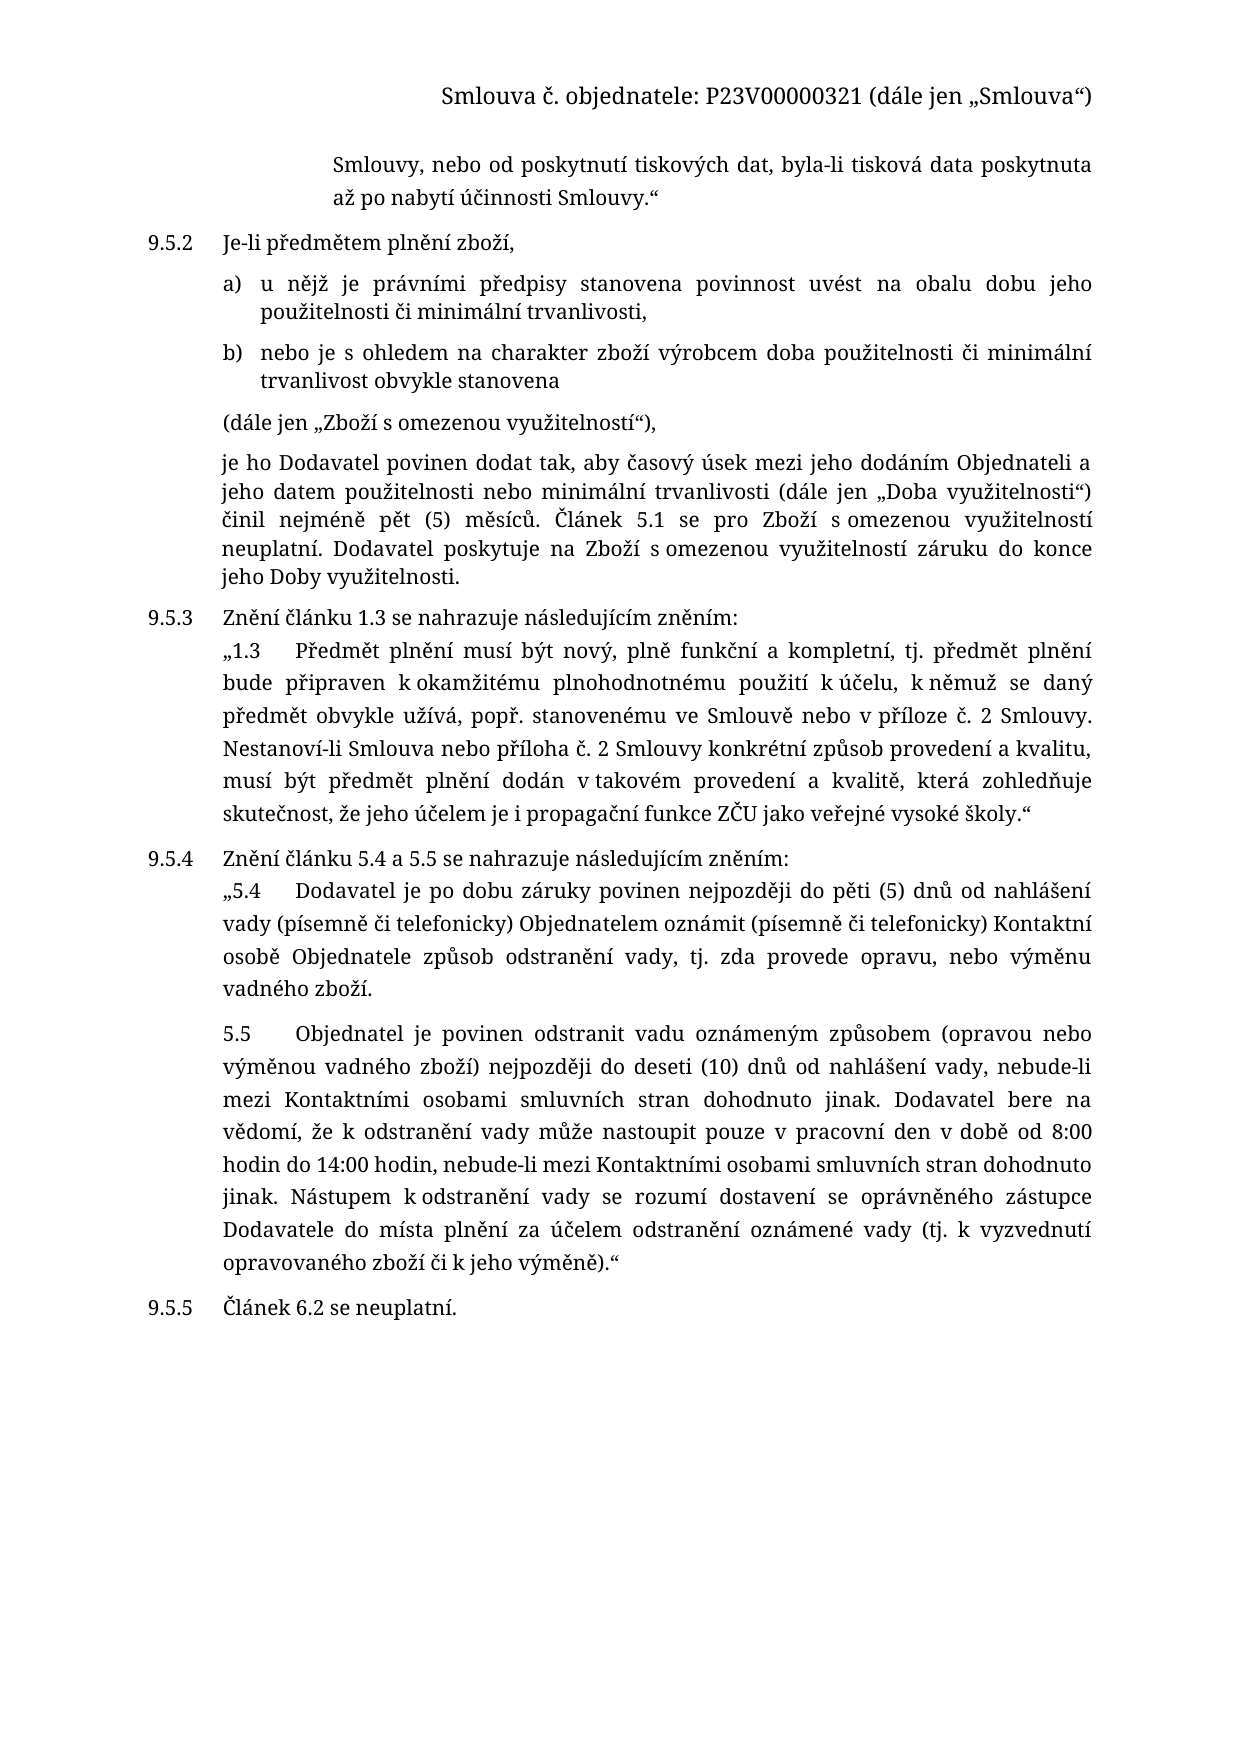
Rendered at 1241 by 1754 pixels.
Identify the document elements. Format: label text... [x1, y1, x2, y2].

list Článek 6.2 se neuplatní. [148, 1293, 1093, 1321]
text je ho Dodavatel povinen dodat tak, aby časový úsek mezi jeho dodáním Objednateli a jeho datem použitelnosti nebo minimální trvanlivosti (dále jen „Doba využitelnosti“) činil nejméně pět (5) měsíců. Článek 5.1 se pro Zboží s omezenou využitelností neuplatní. Dodavatel poskytuje na Zboží s omezenou využitelností záruku do konce jeho Doby využitelnosti. [221, 448, 1093, 591]
list Je-li předmětem plnění zboží, [148, 228, 1093, 256]
list 5.5 Objednatel je povinen odstranit vadu oznámeným způsobem (opravou nebo výměnou vadného zboží) nejpozději do deseti (10) dnů od nahlášení vady, nebude-li mezi Kontaktními osobami smluvních stran dohodnuto jinak. Dodavatel bere na vědomí, že k odstranění vady může nastoupit pouze v pracovní den v době od 8:00 hodin do 14:00 hodin, nebude-li mezi Kontaktními osobami smluvních stran dohodnuto jinak. Nástupem k odstranění vady se rozumí dostavení se oprávněného zástupce Dodavatele do místa plnění za účelem odstranění oznámené vady (tj. k vyzvednutí opravovaného zboží či k jeho výměně).“ [223, 1019, 1093, 1276]
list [295, 150, 1093, 211]
text (dále jen „Zboží s omezenou využitelností“), [223, 408, 1093, 436]
list u nějž je právními předpisy stanovena povinnost uvést na obalu dobu jeho použitelnosti či minimální trvanlivosti, [223, 269, 1093, 326]
list „5.4 Dodavatel je po dobu záruky povinen nejpozději do pěti (5) dnů od nahlášení vady (písemně či telefonicky) Objednatelem oznámit (písemně či telefonicky) Kontaktní osobě Objednatele způsob odstranění vady, tj. zda provede opravu, nebo výměnu vadného zboží. [223, 877, 1093, 1003]
list nebo je s ohledem na charakter zboží výrobcem doba použitelnosti či minimální trvanlivost obvykle stanovena [223, 338, 1093, 395]
list Znění článku 5.4 a 5.5 se nahrazuje následujícím zněním: [148, 844, 1093, 872]
list „1.3 Předmět plnění musí být nový, plně funkční a kompletní, tj. předmět plnění bude připraven k okamžitému plnohodnotnému použití k účelu, k němuž se daný předmět obvykle užívá, popř. stanovenému ve Smlouvě nebo v příloze č. 2 Smlouvy. Nestanoví-li Smlouva nebo příloha č. 2 Smlouvy konkrétní způsob provedení a kvalitu, musí být předmět plnění dodán v takovém provedení a kvalitě, která zohledňuje skutečnost, že jeho účelem je i propagační funkce ZČU jako veřejné vysoké školy.“ [223, 636, 1093, 827]
list Znění článku 1.3 se nahrazuje následujícím zněním: [148, 603, 1093, 632]
